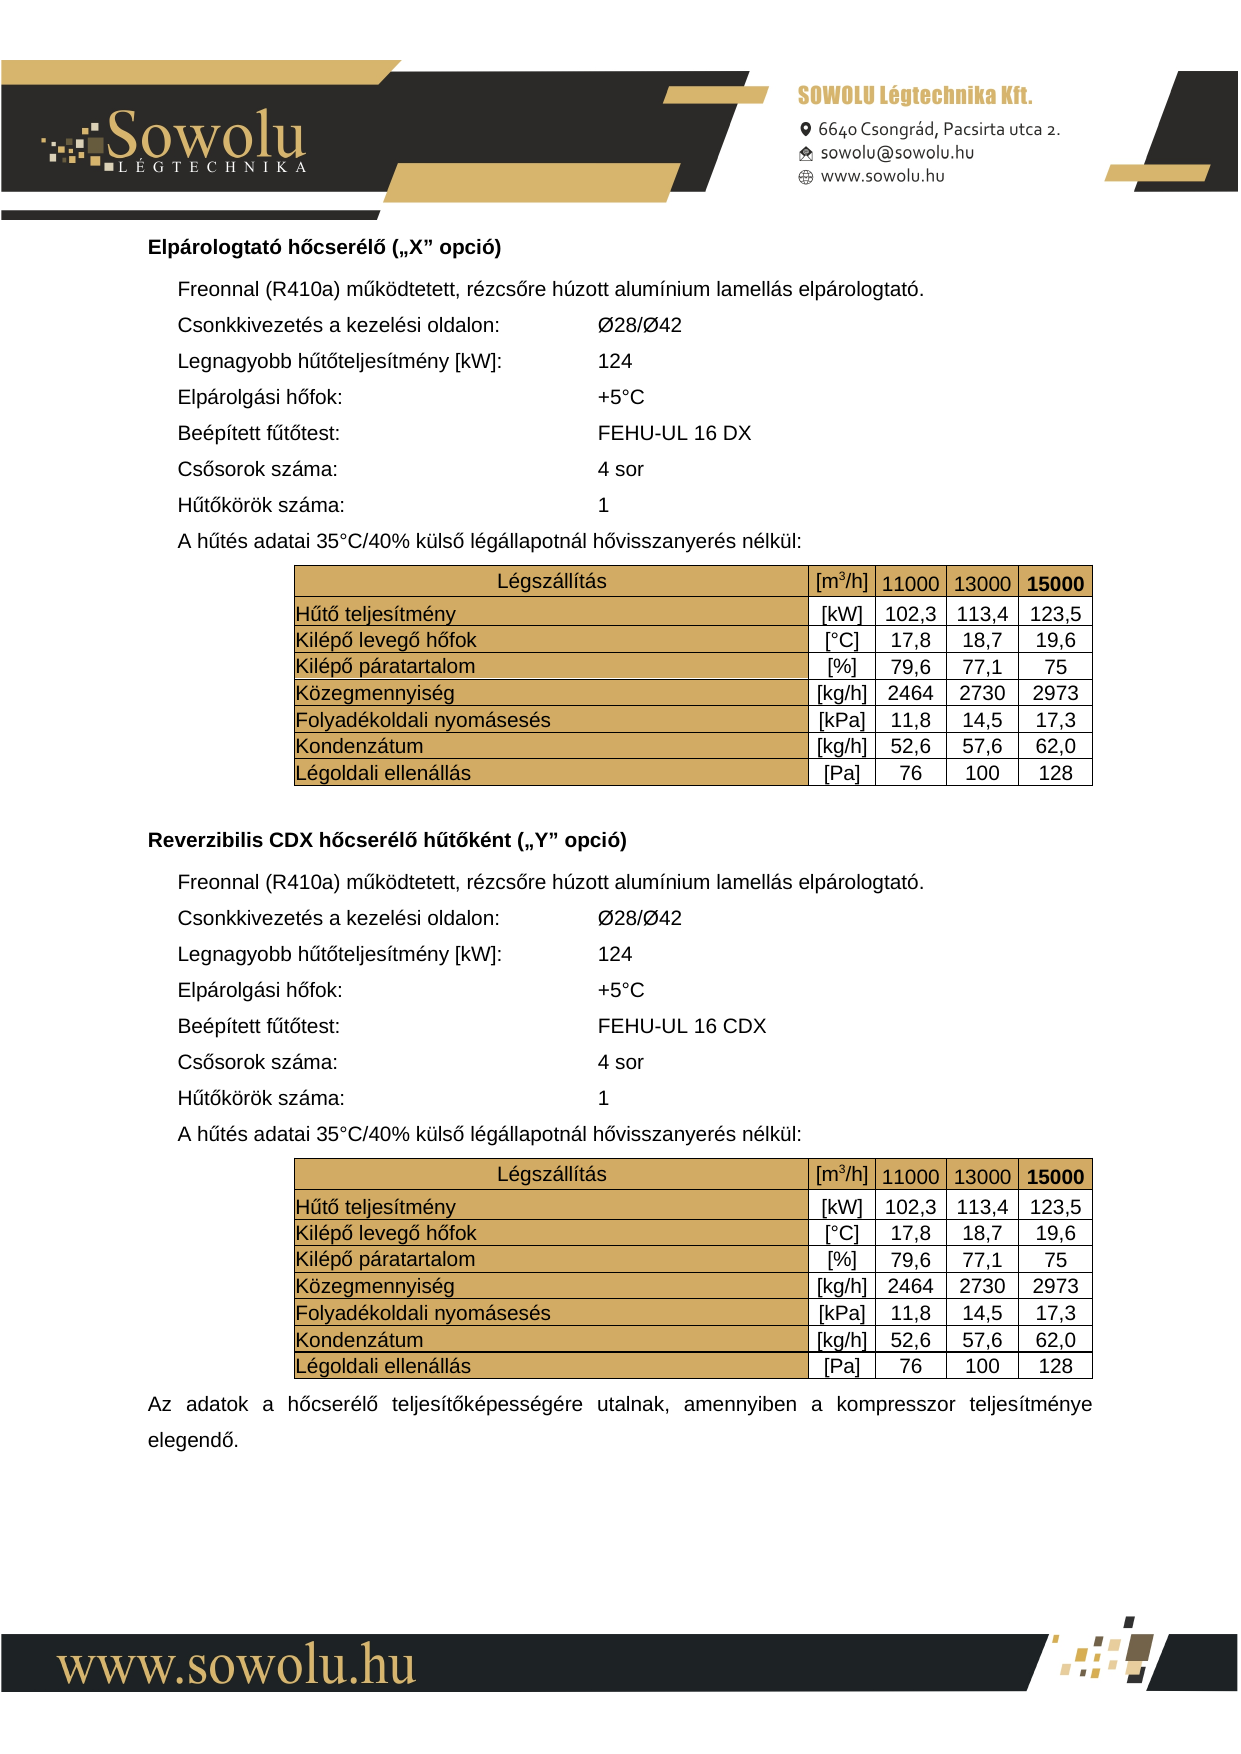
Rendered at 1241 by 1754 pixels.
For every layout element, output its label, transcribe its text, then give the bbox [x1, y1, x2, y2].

text Elpárolgási hőfok: + [177, 978, 1092, 1002]
table_cell [°C] [809, 1220, 875, 1245]
table_cell 123,5 [1019, 1190, 1092, 1219]
table_cell 100 [947, 759, 1018, 785]
table_cell [kW] [809, 1190, 875, 1219]
text Csonkkivezetés a kezelési oldalon: Ø28/Ø42 [177, 906, 1092, 930]
text Csősorok száma: 4 sor [177, 1050, 1092, 1074]
text Freonnal (R410a) működtetett, rézcsőre húzott alumínium lamellás elpárologtató. [177, 870, 1092, 894]
table_cell 79,6 [876, 1246, 946, 1272]
picture [0, 1616, 1236, 1692]
table_header Légszállítás [295, 566, 808, 596]
text Csősorok száma: 4 sor [177, 457, 1092, 481]
table_cell 79,6 [876, 653, 946, 678]
text Beépített fűtőtest: FEHU-UL 16 DX [177, 421, 1092, 445]
table_cell 100 [947, 1353, 1018, 1378]
table_cell 76 [876, 759, 946, 785]
table_cell 18,7 [947, 626, 1018, 652]
table_cell [kPa] [809, 706, 875, 732]
table_cell 75 [1019, 653, 1092, 678]
table_cell 17,8 [876, 626, 946, 652]
table_cell Folyadékoldali nyomásesés [295, 1299, 808, 1325]
table_cell [kW] [809, 597, 875, 625]
table_cell Hűtő teljesítmény [295, 597, 808, 625]
table_cell 17,3 [1019, 1299, 1092, 1325]
text A hűtés adatai 35°C/40% külső légállapotnál hővisszanyerés nélkül: [177, 1122, 1092, 1146]
table_cell [kg/h] [809, 733, 875, 758]
table_header Légszállítás [295, 1159, 808, 1189]
table_cell 19,6 [1019, 1220, 1092, 1245]
table_cell 76 [876, 1353, 946, 1378]
table_cell [kg/h] [809, 680, 875, 705]
text A hűtés adatai 35°C/40% külső légállapotnál hővisszanyerés nélkül: [177, 528, 1092, 552]
table_cell 19,6 [1019, 626, 1092, 652]
table_cell 57,6 [947, 1326, 1018, 1351]
text Legnagyobb hűtőteljesítmény [kW]: 124 [177, 349, 1092, 373]
text Beépített fűtőtest: FEHU-UL 16 CDX [177, 1014, 1092, 1038]
table_cell 17,3 [1019, 706, 1092, 732]
table_cell 75 [1019, 1246, 1092, 1272]
table_header 13000 [947, 566, 1018, 596]
table_cell [%] [809, 653, 875, 678]
text Reverzibilis CDX hőcserélő hűtőként („Y” opció) [148, 828, 1092, 852]
table_cell Légoldali ellenállás [295, 1353, 808, 1378]
table_header 11000 [876, 1159, 946, 1189]
table_header 15000 [1019, 566, 1092, 596]
table_cell 2973 [1019, 1273, 1092, 1298]
table_cell 17,8 [876, 1220, 946, 1245]
table_cell 77,1 [947, 1246, 1018, 1272]
table_cell 62,0 [1019, 733, 1092, 758]
text Freonnal (R410a) működtetett, rézcsőre húzott alumínium lamellás elpárologtató. [177, 277, 1092, 301]
table_cell [kg/h] [809, 1273, 875, 1298]
table_cell Kilépő levegő hőfok [295, 1220, 808, 1245]
table_cell Hűtő teljesítmény [295, 1190, 808, 1219]
text Az adatok a hőcserélő teljesítőképességére utalnak, amennyiben a kompresszor teljesítménye elegendő. [148, 1392, 1092, 1451]
picture [0, 60, 1238, 219]
table_cell 2464 [876, 680, 946, 705]
table_cell [%] [809, 1246, 875, 1272]
table_cell 128 [1019, 1353, 1092, 1378]
table_cell [Pa] [809, 1353, 875, 1378]
text Elpárolgási hőfok: + [177, 385, 1092, 409]
table_cell 14,5 [947, 1299, 1018, 1325]
table_cell [Pa] [809, 759, 875, 785]
table_cell 57,6 [947, 733, 1018, 758]
table_cell [kPa] [809, 1299, 875, 1325]
table_cell 102,3 [876, 1190, 946, 1219]
table_cell Közegmennyiség [295, 1273, 808, 1298]
table_cell 128 [1019, 759, 1092, 785]
text Hűtőkörök száma: 1 [177, 493, 1092, 517]
table_cell [kg/h] [809, 1326, 875, 1351]
table_cell Légoldali ellenállás [295, 759, 808, 785]
table_cell Kilépő levegő hőfok [295, 626, 808, 652]
table_cell 52,6 [876, 733, 946, 758]
table_cell 52,6 [876, 1326, 946, 1351]
table_cell Kilépő páratartalom [295, 1246, 808, 1272]
table_cell 2464 [876, 1273, 946, 1298]
table_cell 77,1 [947, 653, 1018, 678]
table_cell Kilépő páratartalom [295, 653, 808, 678]
text Hűtőkörök száma: 1 [177, 1086, 1092, 1110]
table_cell 113,4 [947, 597, 1018, 625]
text Legnagyobb hűtőteljesítmény [kW]: 124 [177, 942, 1092, 966]
table_cell 123,5 [1019, 597, 1092, 625]
table_cell Közegmennyiség [295, 680, 808, 705]
table_cell Kondenzátum [295, 1326, 808, 1351]
table_cell 14,5 [947, 706, 1018, 732]
table_header 15000 [1019, 1159, 1092, 1189]
table_cell Kondenzátum [295, 733, 808, 758]
table_cell 113,4 [947, 1190, 1018, 1219]
table_cell 102,3 [876, 597, 946, 625]
text Csonkkivezetés a kezelési oldalon: Ø28/Ø42 [177, 313, 1092, 337]
table_cell 2730 [947, 1273, 1018, 1298]
table_cell [°C] [809, 626, 875, 652]
table_cell 2973 [1019, 680, 1092, 705]
table_cell 2730 [947, 680, 1018, 705]
table_cell 18,7 [947, 1220, 1018, 1245]
text Elpárologtató hőcserélő („X” opció) [148, 219, 1092, 259]
table_header [m3/h] [809, 566, 875, 596]
table_cell 62,0 [1019, 1326, 1092, 1351]
table_header 11000 [876, 566, 946, 596]
table_cell 11,8 [876, 1299, 946, 1325]
table_header [m3/h] [809, 1159, 875, 1189]
table_cell Folyadékoldali nyomásesés [295, 706, 808, 732]
table_header 13000 [947, 1159, 1018, 1189]
table_cell 11,8 [876, 706, 946, 732]
